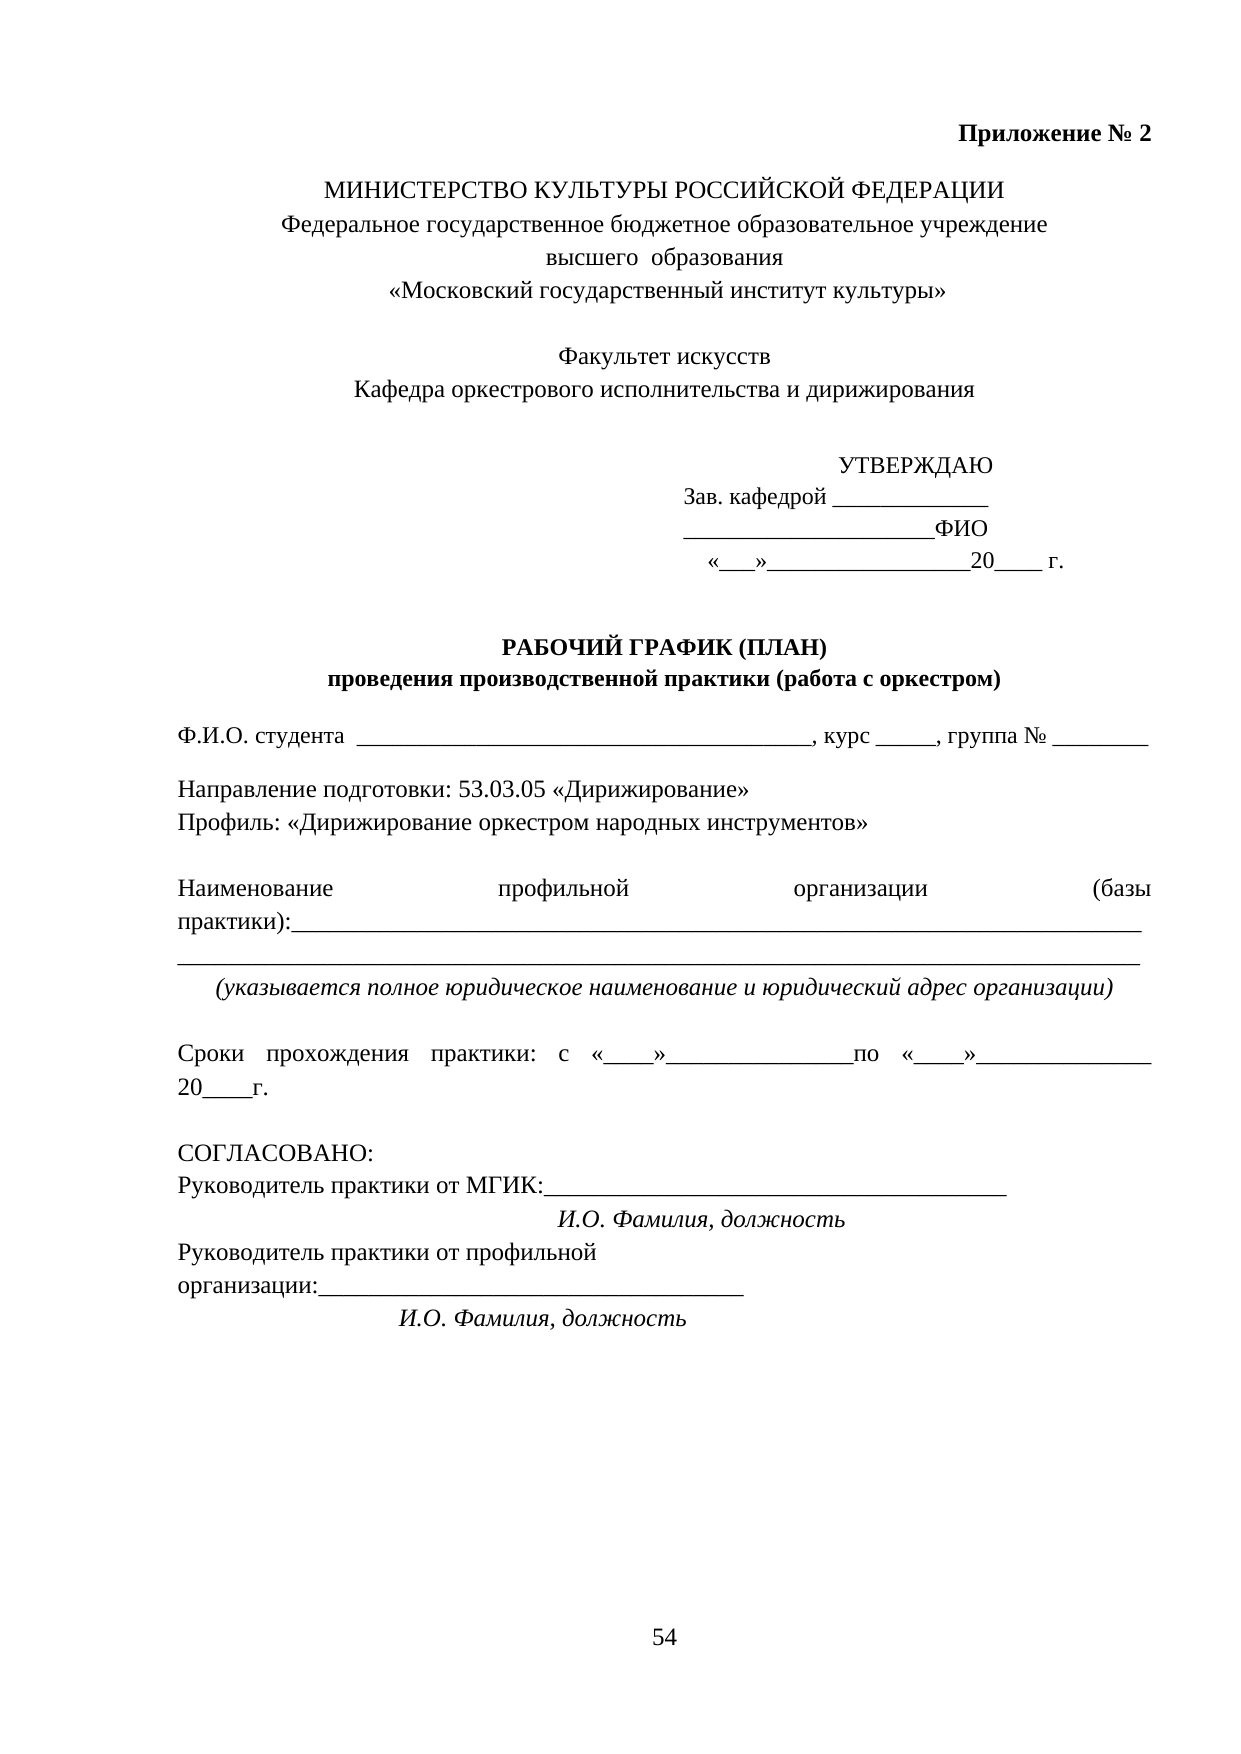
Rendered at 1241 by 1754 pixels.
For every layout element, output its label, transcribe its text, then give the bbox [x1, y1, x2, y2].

text Сроки прохождения практики: с «____»_______________по «____»______________ 20____г. [177, 1038, 1152, 1100]
text высшего образования [177, 242, 1152, 270]
text Ф.И.О. студента ______________________________________, курс _____, группа № ________ [177, 721, 1152, 748]
text Наименование профильной организации (базы практики):_________________________________________________________________________________________________________________________________________________ [177, 873, 1152, 968]
text (указывается полное юридическое наименование и юридический адрес организации) [177, 972, 1152, 1001]
text СОГЛАСОВАНО: [177, 1138, 1152, 1166]
text проведения производственной практики (работа с оркестром) [177, 664, 1152, 692]
text Федеральное государственное бюджетное образовательное учреждение [177, 209, 1152, 237]
text РАБОЧИЙ ГРАФИК (ПЛАН) [177, 633, 1152, 660]
text Руководитель практики от МГИК:_____________________________________ [177, 1171, 1152, 1199]
subtitle Приложение № 2 [177, 118, 1152, 147]
text МИНИСТЕРСТВО КУЛЬТУРЫ РОССИЙСКОЙ ФЕДЕРАЦИИ [177, 176, 1152, 204]
text И.О. Фамилия, должность [325, 1303, 1152, 1331]
text Факультет искусств Кафедра оркестрового исполнительства и дирижирования [177, 341, 1152, 402]
text Руководитель практики от профильной организации:__________________________________ [177, 1237, 1152, 1298]
text И.О. Фамилия, должность [177, 1204, 1152, 1232]
text «Московский государственный институт культуры» [177, 275, 1152, 336]
table_header [193, 407, 1152, 633]
text Профиль: «Дирижирование оркестром народных инструментов» [177, 807, 1152, 836]
text Направление подготовки: 53.03.05 «Дирижирование» [177, 774, 1152, 803]
